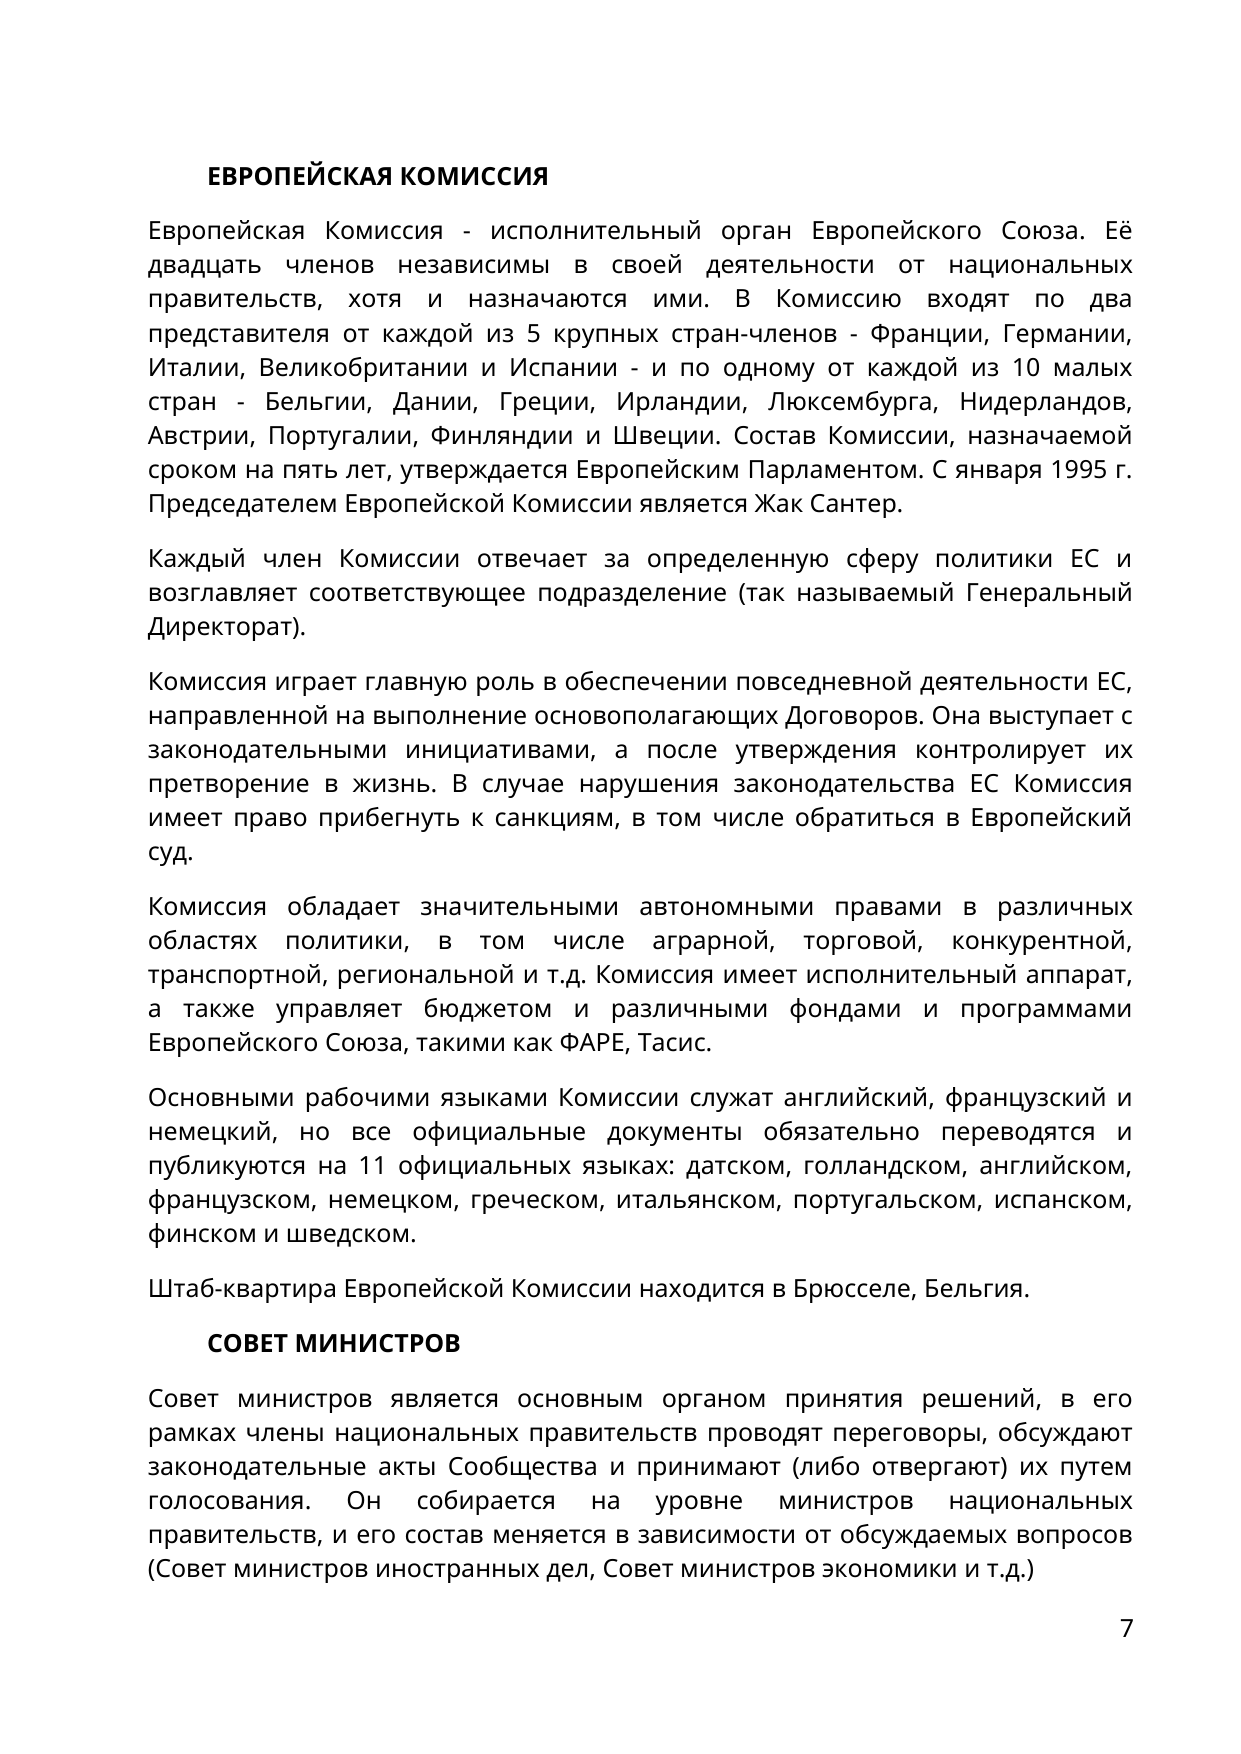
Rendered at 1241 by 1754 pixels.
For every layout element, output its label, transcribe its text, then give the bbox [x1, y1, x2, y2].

text Комиссия обладает значительными автономными правами в различных областях политики, в том числе аграрной, торговой, конкурентной, транспортной, региональной и т.д. Комиссия имеет исполнительный аппарат, а также управляет бюджетом и различными фондами и программами Европейского Союза, такими как ФАРЕ, Тасис. [148, 889, 1134, 1059]
text СОВЕТ МИНИСТРОВ [148, 1326, 1134, 1360]
text Основными рабочими языками Комиссии служат английский, французский и немецкий, но все официальные документы обязательно переводятся и публикуются на 11 официальных языках: датском, голландском, английском, французском, немецком, греческом, итальянском, португальском, испанском, финском и шведском. [148, 1080, 1134, 1250]
text Совет министров является основным органом принятия решений, в его рамках члены национальных правительств проводят переговоры, обсуждают законодательные акты Сообщества и принимают (либо отвергают) их путем голосования. Он собирается на уровне министров национальных правительств, и его состав меняется в зависимости от обсуждаемых вопросов (Совет министров иностранных дел, Совет министров экономики и т.д.) [148, 1381, 1134, 1585]
text Комиссия играет главную роль в обеспечении повседневной деятельности ЕС, направленной на выполнение основополагающих Договоров. Она выступает с законодательными инициативами, а после утверждения контролирует их претворение в жизнь. В случае нарушения законодательства ЕС Комиссия имеет право прибегнуть к санкциям, в том числе обратиться в Европейский суд. [148, 663, 1134, 868]
text ЕВРОПЕЙСКАЯ КОМИССИЯ [148, 158, 1134, 192]
text Каждый член Комиссии отвечает за определенную сферу политики ЕС и возглавляет соответствующее подразделение (так называемый Генеральный Директорат). [148, 540, 1134, 643]
text Европейская Комиссия - исполнительный орган Европейского Союза. Её двадцать членов независимы в своей деятельности от национальных правительств, хотя и назначаются ими. В Комиссию входят по два представителя от каждой из 5 крупных стран-членов - Франции, Германии, Италии, Великобритании и Испании - и по одному от каждой из 10 малых стран - Бельгии, Дании, Греции, Ирландии, Люксембурга, Нидерландов, Австрии, Португалии, Финляндии и Швеции. Состав Комиссии, назначаемой сроком на пять лет, утверждается Европейским Парламентом. С января 1995 г. Председателем Европейской Комиссии является Жак Сантер. [148, 213, 1134, 519]
text Штаб-квартира Европейской Комиссии находится в Брюсселе, Бельгия. [148, 1271, 1134, 1305]
